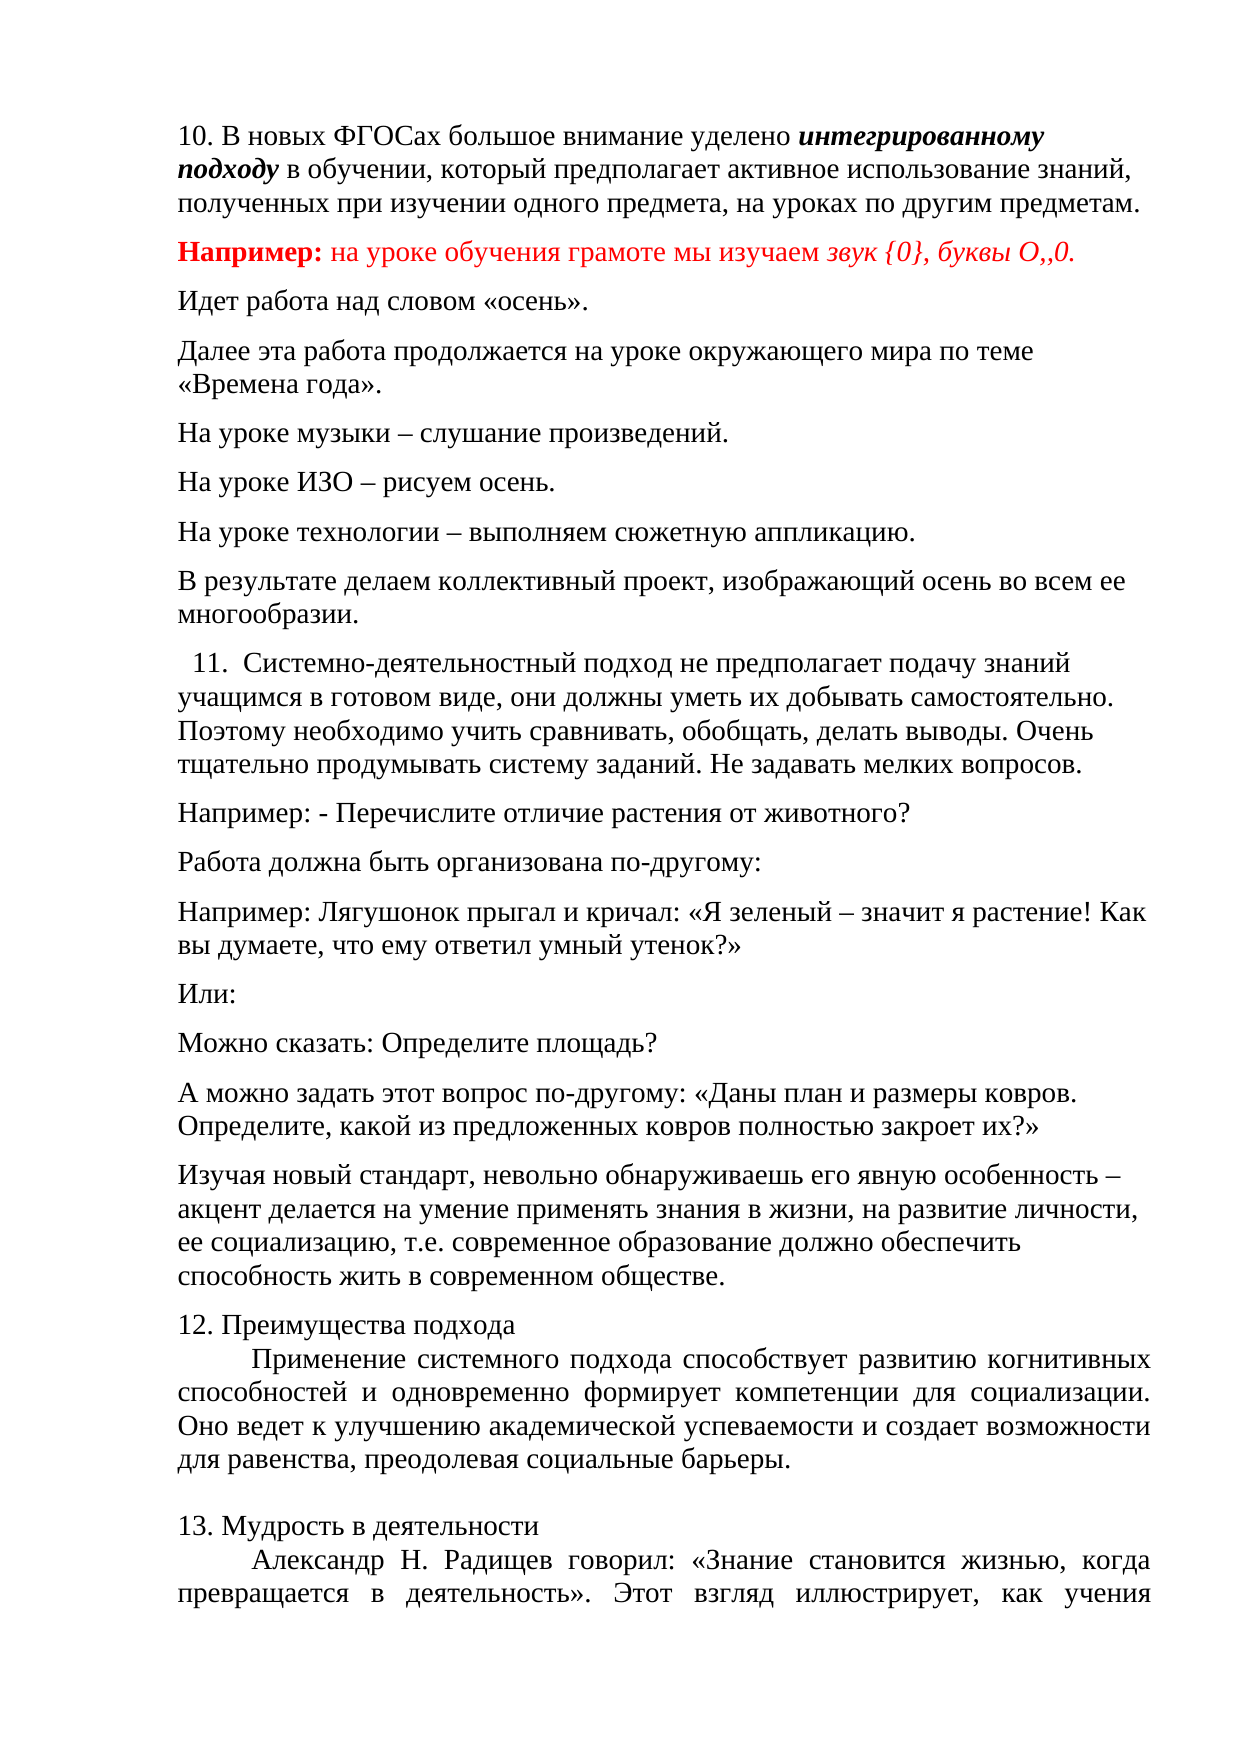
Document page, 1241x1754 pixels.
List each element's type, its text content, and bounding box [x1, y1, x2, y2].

text Или: [177, 976, 1152, 1010]
text Изучая новый стандарт, невольно обнаруживаешь его явную особенность – акцент делается на умение применять знания в жизни, на развитие личности, ее социализацию, т.е. современное образование должно обеспечить способность жить в современном обществе. [177, 1157, 1152, 1292]
text Работа должна быть организована по-другому: [177, 844, 1152, 878]
text 10. В новых ФГОСах большое внимание уделено интегрированному подходу в обучении, который предполагает активное использование знаний, полученных при изучении одного предмета, на уроках по другим предметам. [177, 118, 1152, 219]
text 13. Мудрость в деятельности [177, 1508, 1152, 1542]
text Можно сказать: Определите площадь? [177, 1026, 1152, 1059]
text На уроке музыки – слушание произведений. [177, 415, 1152, 449]
text 12. Преимущества подхода [177, 1307, 1152, 1341]
text А можно задать этот вопрос по-другому: «Даны план и размеры ковров. Определите, какой из предложенных ковров полностью закроет их?» [177, 1075, 1152, 1142]
text Например: - Перечислите отличие растения от животного? [177, 795, 1152, 829]
text Например: Лягушонок прыгал и кричал: «Я зеленый – значит я растение! Как вы думаете, что ему ответил умный утенок?» [177, 894, 1152, 961]
text Например: на уроке обучения грамоте мы изучаем звук {0}, буквы О,,0. [177, 234, 1152, 268]
text На уроке технологии – выполняем сюжетную аппликацию. [177, 514, 1152, 547]
text 11. Системно-деятельностный подход не предполагает подачу знаний учащимся в готовом виде, они должны уметь их добывать самостоятельно. Поэтому необходимо учить сравнивать, обобщать, делать выводы. Очень тщательно продумывать систему заданий. Не задавать мелких вопросов. [177, 646, 1152, 780]
text В результате делаем коллективный проект, изображающий осень во всем ее многообразии. [177, 563, 1152, 630]
text На уроке ИЗО – рисуем осень. [177, 464, 1152, 498]
text Идет работа над словом «осень». [177, 283, 1152, 317]
text Далее эта работа продолжается на уроке окружающего мира по теме «Времена года». [177, 333, 1152, 400]
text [177, 1542, 1152, 1609]
text Применение системного подхода способствует развитию когнитивных способностей и одновременно формирует компетенции для социализации. Оно ведет к улучшению академической успеваемости и создает возможности для равенства, преодолевая социальные барьеры. [177, 1341, 1152, 1475]
